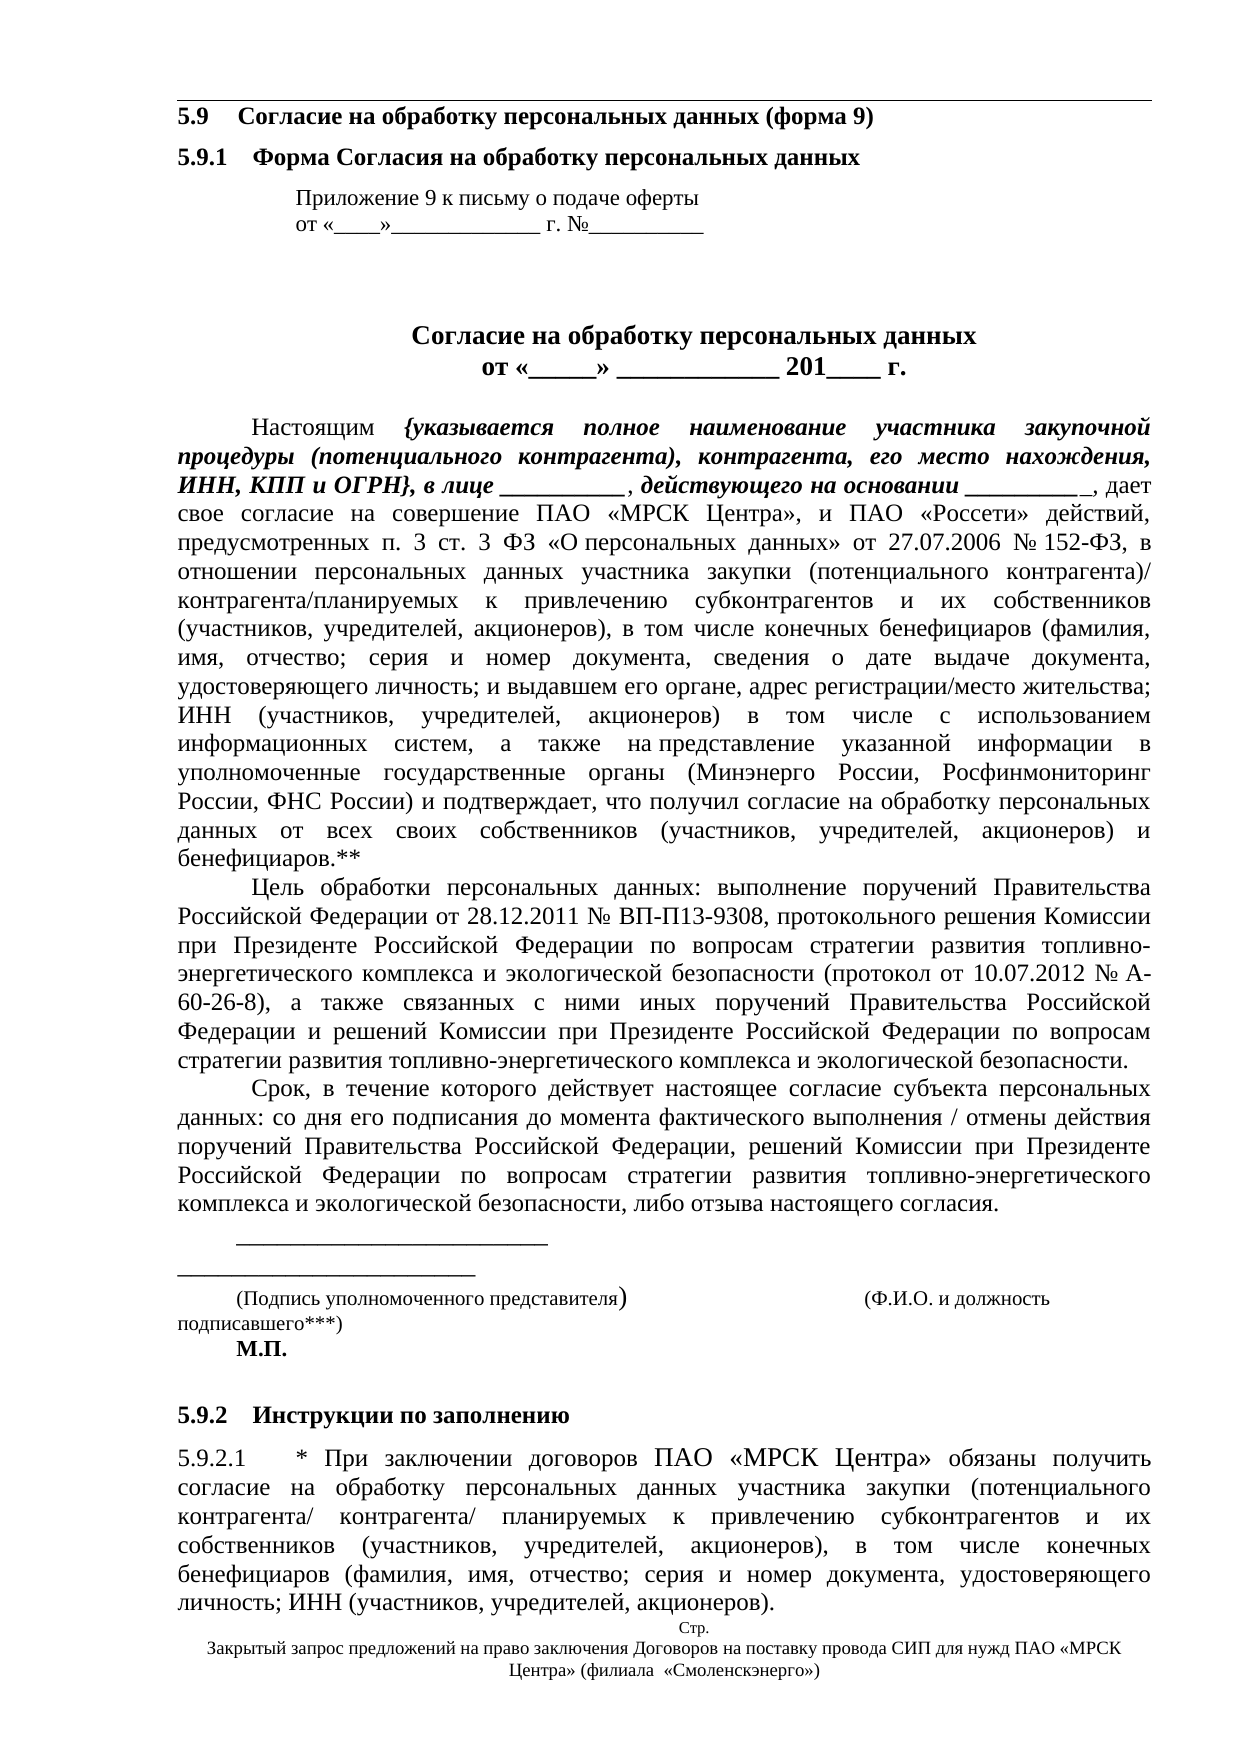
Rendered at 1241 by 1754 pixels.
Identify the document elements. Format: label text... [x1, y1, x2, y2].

text _______________________ ______________________ [177, 1217, 1152, 1279]
text Приложение 9 к письму о подаче оферты от «____»_____________ г. №__________ [295, 183, 1152, 236]
text Срок, в течение которого действует настоящее согласие субъекта персональных данных: со дня его подписания до момента фактического выполнения / отмены действия поручений Правительства Российской Федерации, решений Комиссии при Президенте Российской Федерации по вопросам стратегии развития топливно-энергетического комплекса и экологической безопасности, либо отзыва настоящего согласия. [177, 1073, 1152, 1217]
text М.П. [177, 1335, 1152, 1361]
subtitle Инструкции по заполнению [177, 1400, 1152, 1429]
text (Подпись уполномоченного представителя) (Ф.И.О. и должность подписавшего***) [177, 1279, 1152, 1335]
subtitle Форма Согласия на обработку персональных данных [177, 142, 1152, 171]
text Цель обработки персональных данных: выполнение поручений Правительства Российской Федерации от 28.12.2011 № ВП-П13-9308, протокольного решения Комиссии при Президенте Российской Федерации по вопросам стратегии развития топливно-энергетического комплекса и экологической безопасности (протокол от 10.07.2012 № А-60-26-8), а также связанных с ними иных поручений Правительства Российской Федерации и решений Комиссии при Президенте Российской Федерации по вопросам стратегии развития топливно-энергетического комплекса и экологической безопасности. [177, 872, 1152, 1073]
text Согласие на обработку персональных данных [177, 319, 1152, 350]
subtitle Согласие на обработку персональных данных (форма 9) [177, 101, 1152, 130]
list * При заключении договоров ПАО «МРСК Центра» обязаны получить согласие на обработку персональных данных участника закупки (потенциального контрагента/ контрагента/ планируемых к привлечению субконтрагентов и их собственников (участников, учредителей, акционеров), в том числе конечных бенефициаров (фамилия, имя, отчество; серия и номер документа, удостоверяющего личность; ИНН (участников, учредителей, акционеров). [177, 1441, 1152, 1616]
text от «_____» ____________ 201____ г. [177, 350, 1152, 381]
text Настоящим {указывается полное наименование участника закупочной процедуры (потенциального контрагента), контрагента, его место нахождения, ИНН, КПП и ОГРН}, в лице __________, действующего на основании __________, дает свое согласие на совершение ПАО «МРСК Центра», и ПАО «Россети» действий, предусмотренных п. 3 ст. 3 ФЗ «О персональных данных» от 27.07.2006 № 152-ФЗ, в отношении персональных данных участника закупки (потенциального контрагента)/ контрагента/планируемых к привлечению субконтрагентов и их собственников (участников, учредителей, акционеров), в том числе конечных бенефициаров (фамилия, имя, отчество; серия и номер документа, сведения о дате выдаче документа, удостоверяющего личность; и выдавшем его органе, адрес регистрации/место жительства; ИНН (участников, учредителей, акционеров) в том числе с использованием информационных систем, а также на представление указанной информации в уполномоченные государственные органы (Минэнерго России, Росфинмониторинг России, ФНС России) и подтверждает, что получил согласие на обработку персональных данных от всех своих собственников (участников, учредителей, акционеров) и бенефициаров.** [177, 412, 1152, 872]
